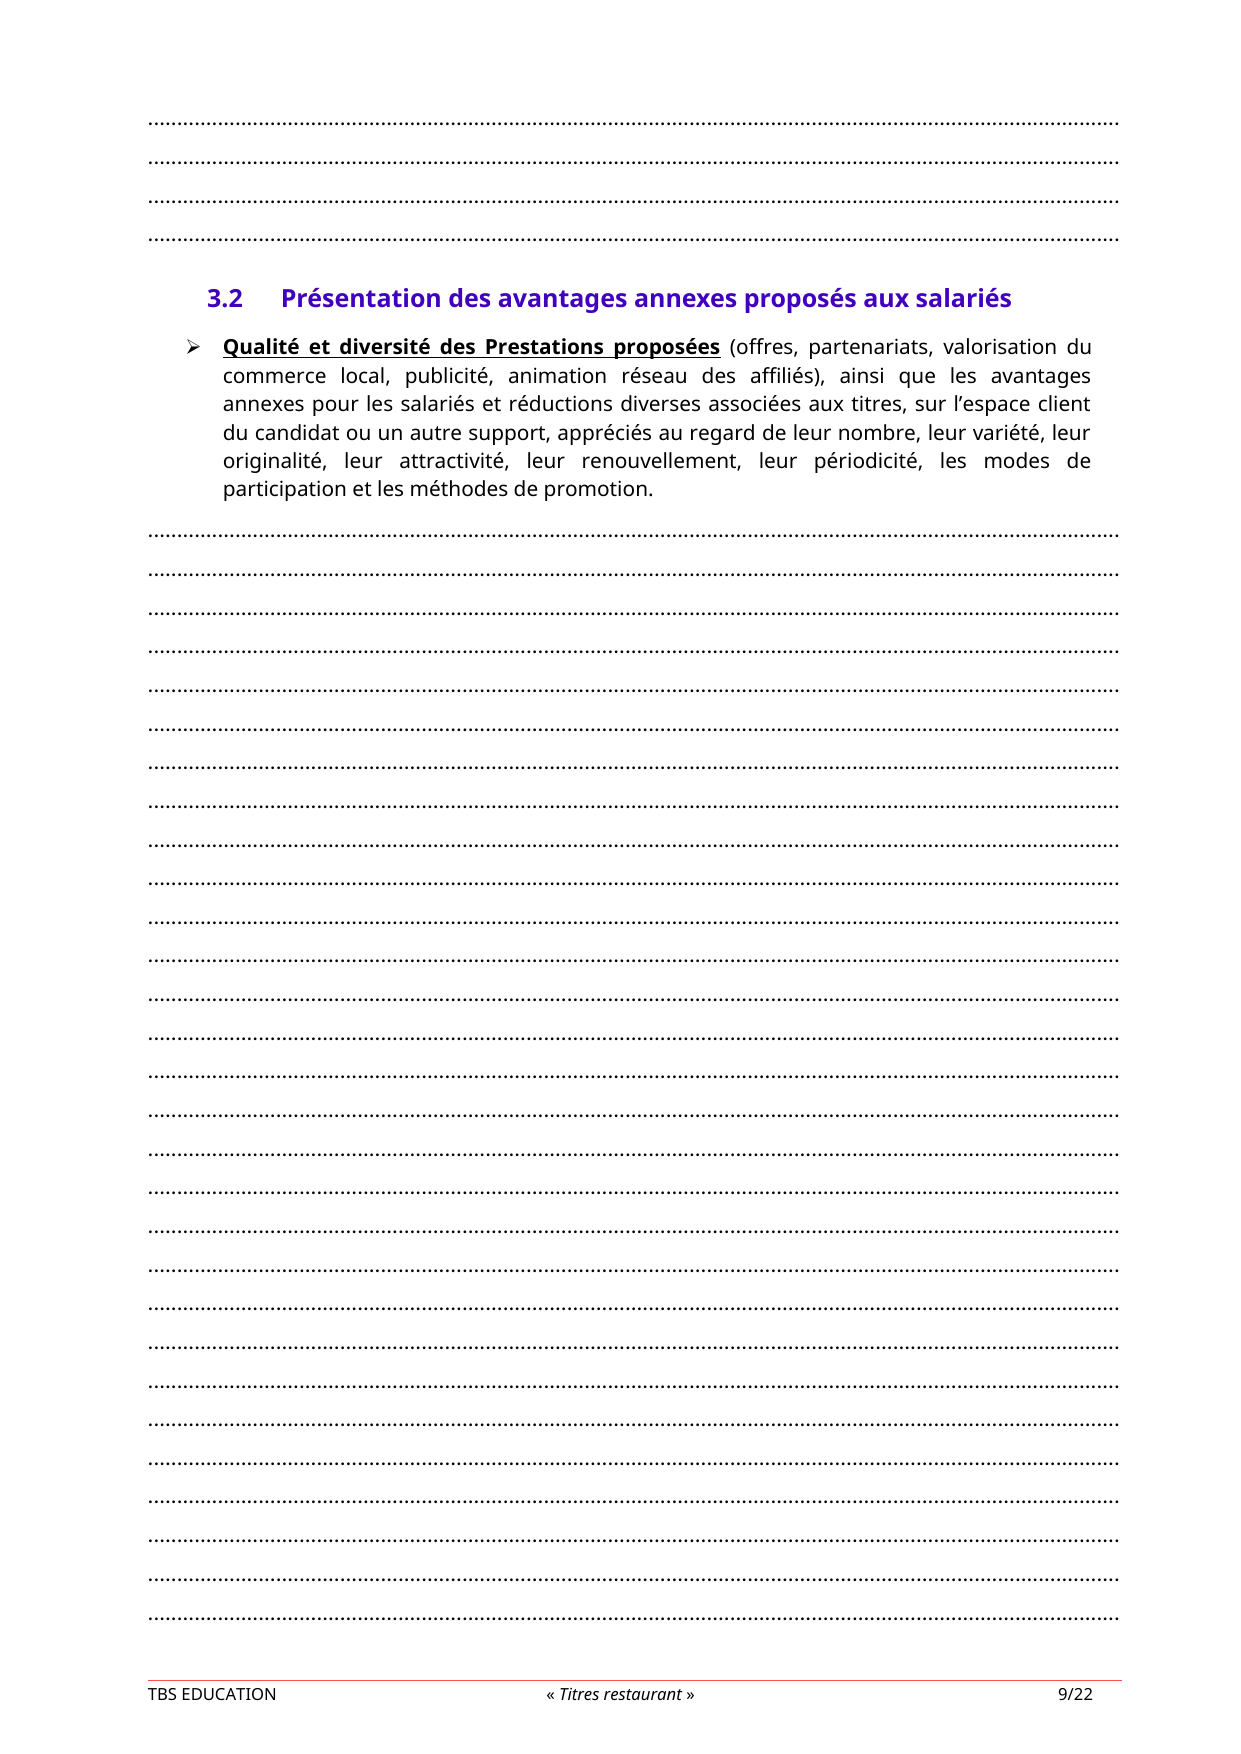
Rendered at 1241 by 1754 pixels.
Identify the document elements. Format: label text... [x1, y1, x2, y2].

subtitle Présentation des avantages annexes proposés aux salariés [207, 281, 1122, 315]
text Qualité et diversité des Prestations proposées (offres, partenariats, valorisation du commerce local, publicité, animation réseau des affiliés), ainsi que les avantages annexes pour les salariés et réductions diverses associées aux titres, sur l’espace client du candidat ou un autre support, appréciés au regard de leur nombre, leur variété, leur originalité, leur attractivité, leur renouvellement, leur périodicité, les modes de participation et les méthodes de promotion. [185, 332, 1093, 503]
